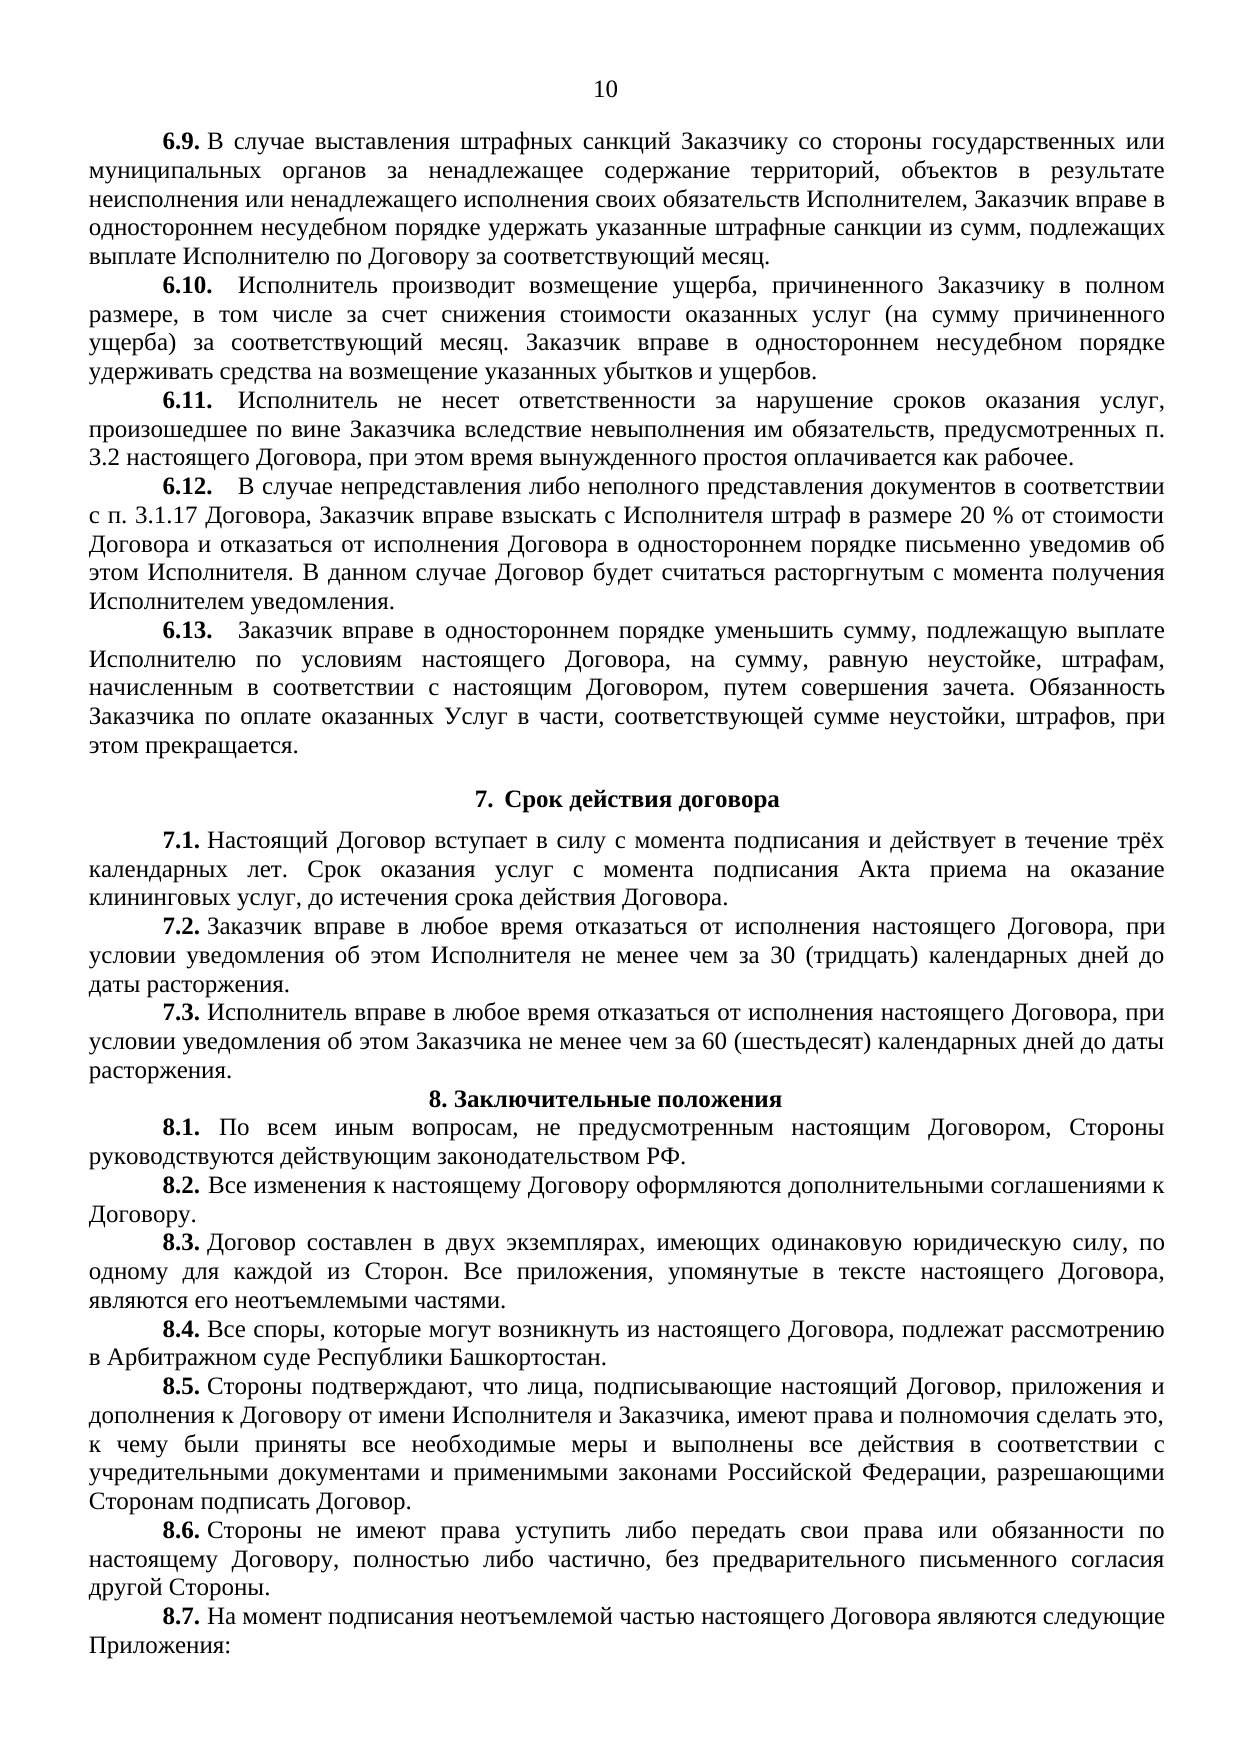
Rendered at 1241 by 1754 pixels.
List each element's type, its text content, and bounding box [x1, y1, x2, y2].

list Заказчик вправе в любое время отказаться от исполнения настоящего Договора, при условии уведомления об этом Исполнителя не менее чем за 30 (тридцать) календарных дней до даты расторжения. [89, 911, 1166, 997]
list В случае выставления штрафных санкций Заказчику со стороны государственных или муниципальных органов за ненадлежащее содержание территорий, объектов в результате неисполнения или ненадлежащего исполнения своих обязательств Исполнителем, Заказчик вправе в одностороннем несудебном порядке удержать указанные штрафные санкции из сумм, подлежащих выплате Исполнителю по Договору за соответствующий месяц. [89, 126, 1166, 270]
list По всем иным вопросам, не предусмотренным настоящим Договором, Стороны руководствуются действующим законодательством РФ. [89, 1112, 1166, 1170]
list Заказчик вправе в одностороннем порядке уменьшить сумму, подлежащую выплате Исполнителю по условиям настоящего Договора, на сумму, равную неустойке, штрафам, начисленным в соответствии с настоящим Договором, путем совершения зачета. Обязанность Заказчика по оплате оказанных Услуг в части, соответствующей сумме неустойки, штрафов, при этом прекращается. [89, 615, 1166, 759]
list Исполнитель не несет ответственности за нарушение сроков оказания услуг, произошедшее по вине Заказчика вследствие невыполнения им обязательств, предусмотренных п. 3.2 настоящего Договора, при этом время вынужденного простоя оплачивается как рабочее. [89, 385, 1166, 471]
list В случае непредставления либо неполного представления документов в соответствии с п. 3.1.17 Договора, Заказчик вправе взыскать с Исполнителя штраф в размере 20 % от стоимости Договора и отказаться от исполнения Договора в одностороннем порядке письменно уведомив об этом Исполнителя. В данном случае Договор будет считаться расторгнутым с момента получения Исполнителем уведомления. [89, 471, 1166, 615]
list На момент подписания неотъемлемой частью настоящего Договора являются следующие Приложения: [89, 1601, 1166, 1659]
list Срок действия договора [89, 784, 1166, 812]
list Все споры, которые могут возникнуть из настоящего Договора, подлежат рассмотрению в Арбитражном суде Республики Башкортостан. [89, 1314, 1166, 1371]
list Все изменения к настоящему Договору оформляются дополнительными соглашениями к Договору. [89, 1170, 1166, 1227]
list Исполнитель производит возмещение ущерба, причиненного Заказчику в полном размере, в том числе за счет снижения стоимости оказанных услуг (на сумму причиненного ущерба) за соответствующий месяц. Заказчик вправе в одностороннем несудебном порядке удерживать средства на возмещение указанных убытков и ущербов. [89, 270, 1166, 385]
list Договор составлен в двух экземплярах, имеющих одинаковую юридическую силу, по одному для каждой из Сторон. Все приложения, упомянутые в тексте настоящего Договора, являются его неотъемлемыми частями. [89, 1227, 1166, 1314]
list Стороны не имеют права уступить либо передать свои права или обязанности по настоящему Договору, полностью либо частично, без предварительного письменного согласия другой Стороны. [89, 1515, 1166, 1601]
text 8. Заключительные положения [89, 1084, 1122, 1112]
list Настоящий Договор вступает в силу с момента подписания и действует в течение трёх календарных лет. Срок оказания услуг с момента подписания Акта приема на оказание клининговых услуг, до истечения срока действия Договора. [89, 825, 1166, 911]
list Исполнитель вправе в любое время отказаться от исполнения настоящего Договора, при условии уведомления об этом Заказчика не менее чем за 60 (шестьдесят) календарных дней до даты расторжения. [89, 997, 1166, 1084]
list Стороны подтверждают, что лица, подписывающие настоящий Договор, приложения и дополнения к Договору от имени Исполнителя и Заказчика, имеют права и полномочия сделать это, к чему были приняты все необходимые меры и выполнены все действия в соответствии с учредительными документами и применимыми законами Российской Федерации, разрешающими Сторонам подписать Договор. [89, 1371, 1166, 1515]
